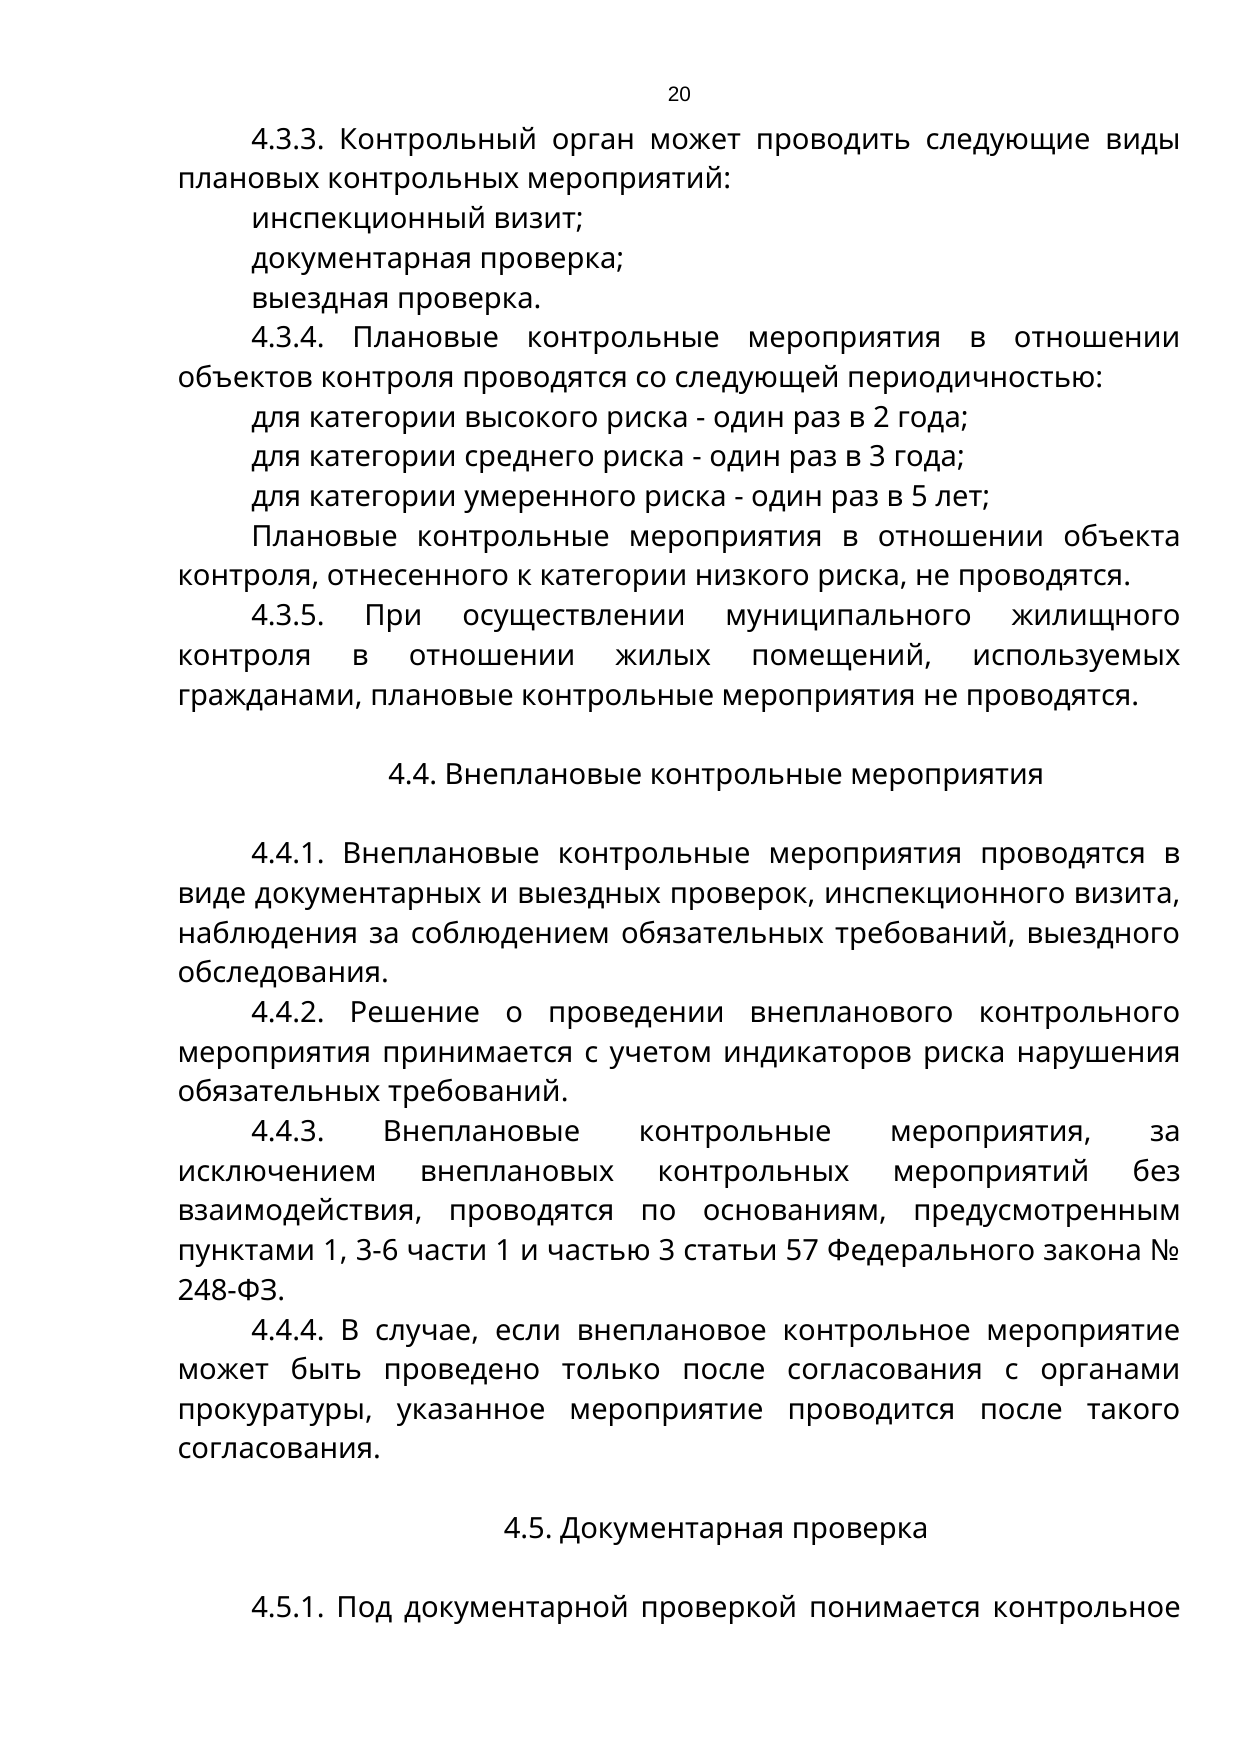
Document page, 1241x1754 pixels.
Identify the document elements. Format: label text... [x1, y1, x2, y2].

list 4.4. Внеплановые контрольные мероприятия [177, 753, 1181, 793]
list Плановые контрольные мероприятия в отношении объекта контроля, отнесенного к категории низкого риска, не проводятся. [177, 515, 1181, 594]
text для категории среднего риска - один раз в 3 года; [177, 436, 1181, 475]
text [177, 1587, 1181, 1626]
list 4.3.5. При осуществлении муниципального жилищного контроля в отношении жилых помещений, используемых гражданами, плановые контрольные мероприятия не проводятся. [177, 594, 1181, 713]
text 4.3.4. Плановые контрольные мероприятия в отношении объектов контроля проводятся со следующей периодичностью: [177, 317, 1181, 396]
list инспекционный визит; [177, 197, 1181, 237]
list выездная проверка. [177, 277, 1181, 317]
text 4.4.4. В случае, если внеплановое контрольное мероприятие может быть проведено только после согласования с органами прокуратуры, указанное мероприятие проводится после такого согласования. [177, 1309, 1181, 1467]
list 4.3.3. Контрольный орган может проводить следующие виды плановых контрольных мероприятий: [177, 118, 1181, 197]
list документарная проверка; [177, 237, 1181, 277]
list 4.4.1. Внеплановые контрольные мероприятия проводятся в виде документарных и выездных проверок, инспекционного визита, наблюдения за соблюдением обязательных требований, выездного обследования. [177, 832, 1181, 991]
list 4.4.2. Решение о проведении внепланового контрольного мероприятия принимается с учетом индикаторов риска нарушения обязательных требований. [177, 991, 1181, 1110]
text для категории высокого риска - один раз в 2 года; [177, 396, 1181, 436]
text 4.4.3. Внеплановые контрольные мероприятия, за исключением внеплановых контрольных мероприятий без взаимодействия, проводятся по основаниям, предусмотренным пунктами 1, 3-6 части 1 и частью 3 статьи 57 Федерального закона № 248-ФЗ. [177, 1110, 1181, 1309]
text 4.5. Документарная проверка [177, 1507, 1181, 1547]
text для категории умеренного риска - один раз в 5 лет; [177, 475, 1181, 515]
